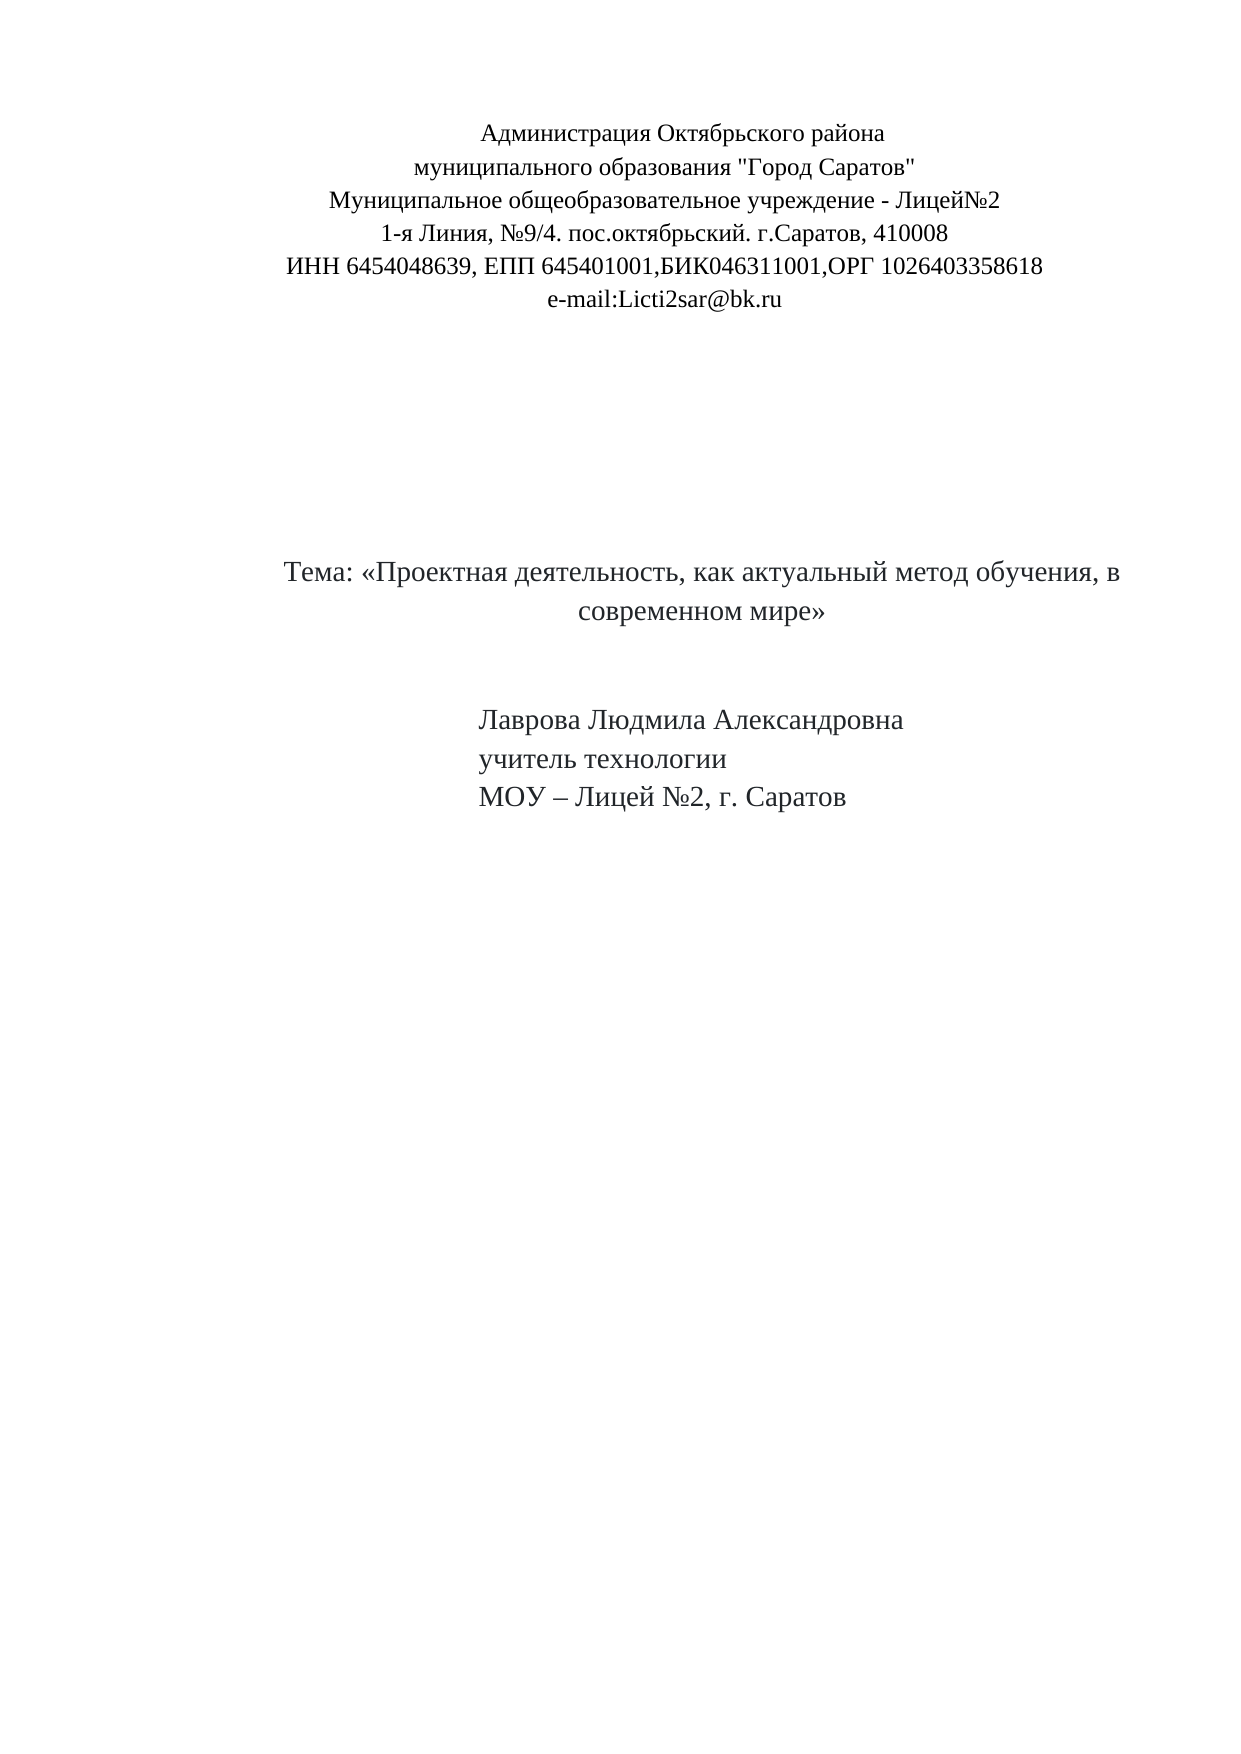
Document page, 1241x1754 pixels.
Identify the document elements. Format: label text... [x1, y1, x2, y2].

text муниципального образования "Город Саратов" [177, 152, 1152, 181]
list МОУ – Лицей №2, г. Саратов [252, 779, 1152, 813]
text ИНН 6454048639, ЕПП 645401001,БИК046311001,ОРГ 1026403358618 [177, 251, 1152, 280]
list Лаврова Людмила Александровна [252, 702, 1152, 736]
list Тема: «Проектная деятельность, как актуальный метод обучения, в современном мире» [252, 554, 1152, 627]
text 1-я Линия, №9/4. пос.октябрьский. г.Саратов, 410008 [177, 218, 1152, 247]
list учитель технологии [252, 741, 1152, 774]
text Муниципальное общеобразовательное учреждение - Лицей№2 [177, 185, 1152, 214]
text e-mail:Licti2sar@bk.ru [177, 284, 1152, 313]
text Администрация Октябрьского района [177, 118, 1152, 147]
